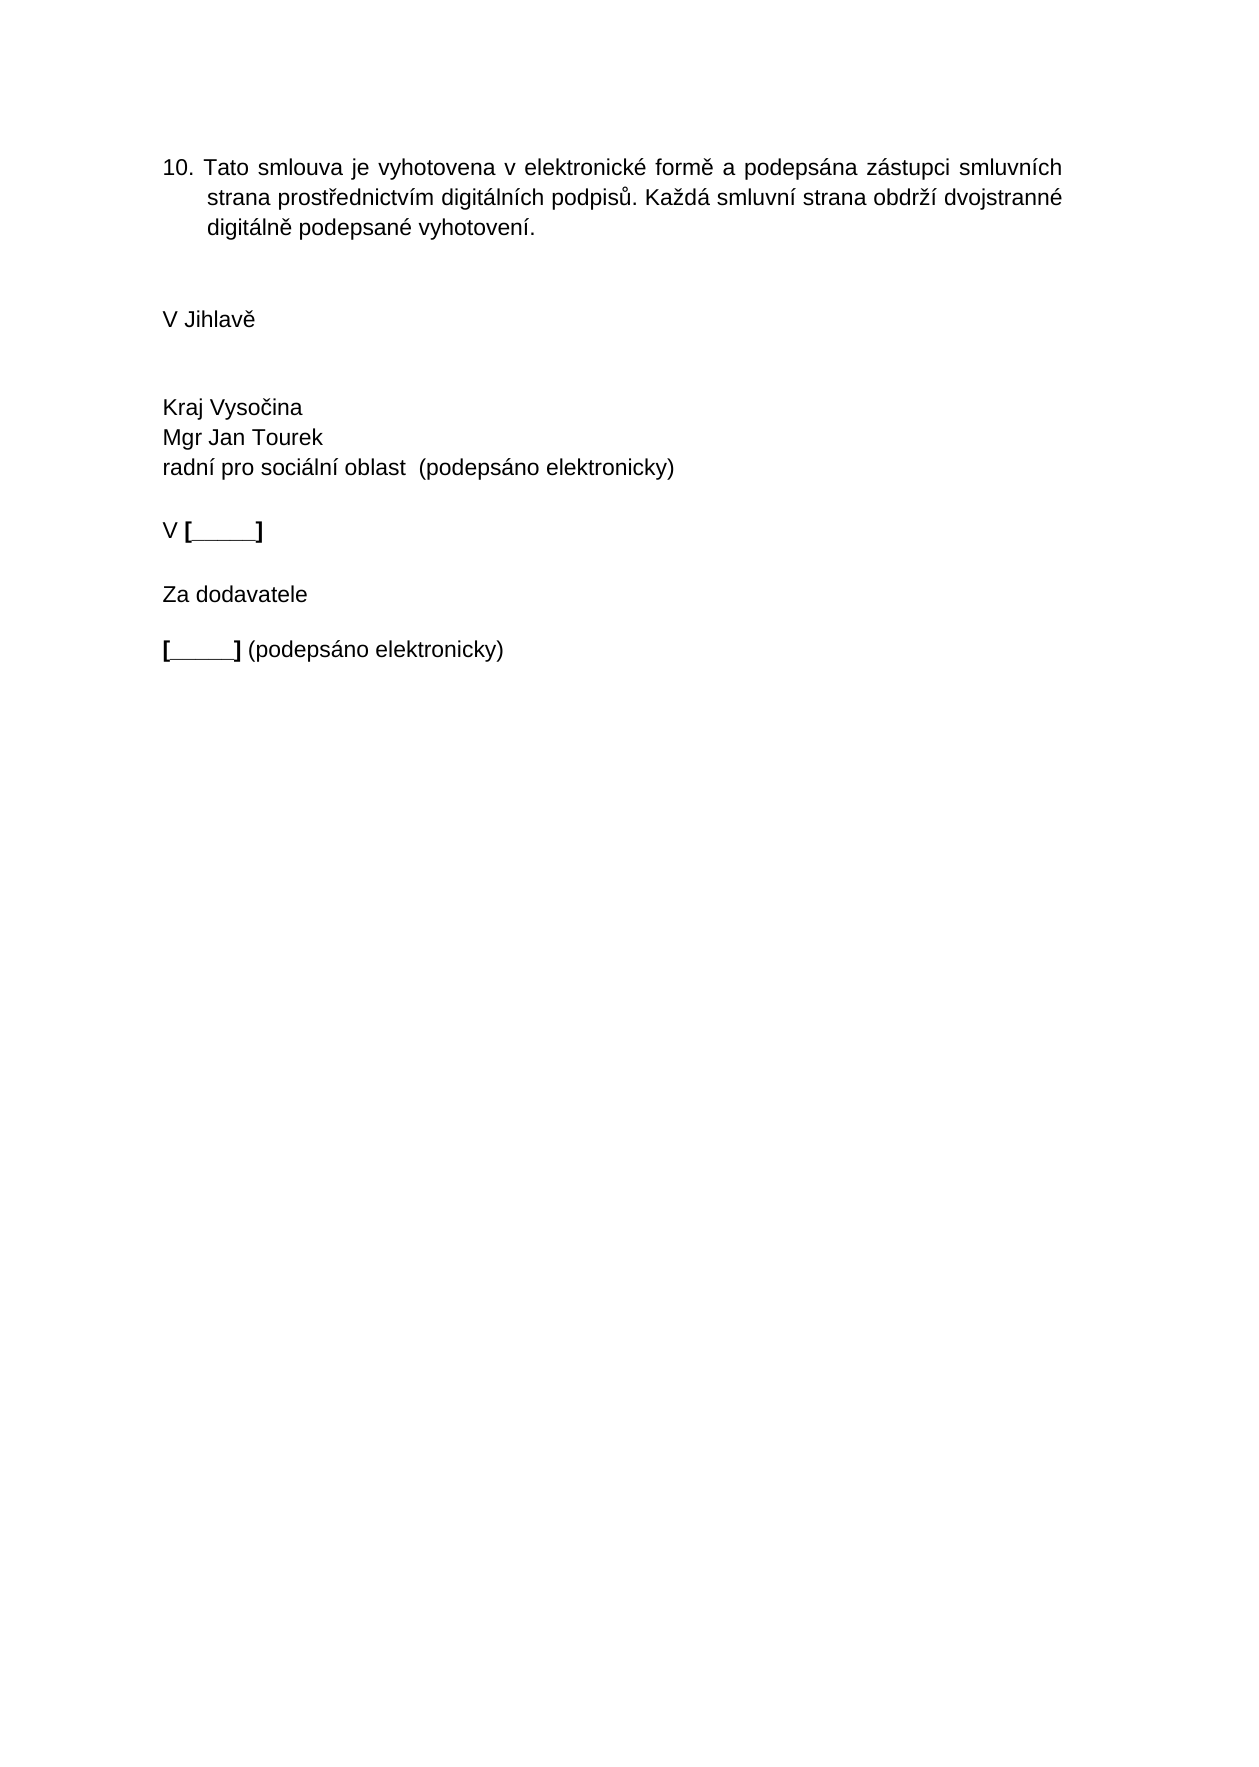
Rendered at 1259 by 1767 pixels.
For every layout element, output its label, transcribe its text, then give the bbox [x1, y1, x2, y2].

text Mgr Jan Tourek [162, 424, 1071, 450]
text V [_____] [162, 517, 1071, 544]
text radní pro sociální oblast (podepsáno elektronicky) [162, 454, 1071, 481]
text [_____] (podepsáno elektronicky) [162, 636, 1071, 662]
text V Jihlavě [162, 306, 1071, 332]
text 10. Tato smlouva je vyhotovena v elektronické formě a podepsána zástupci smluvních strana prostřednictvím digitálních podpisů. Každá smluvní strana obdrží dvojstranné digitálně podepsané vyhotovení. [162, 153, 1063, 240]
text Kraj Vysočina [162, 394, 1071, 420]
text Za dodavatele [162, 581, 1071, 607]
